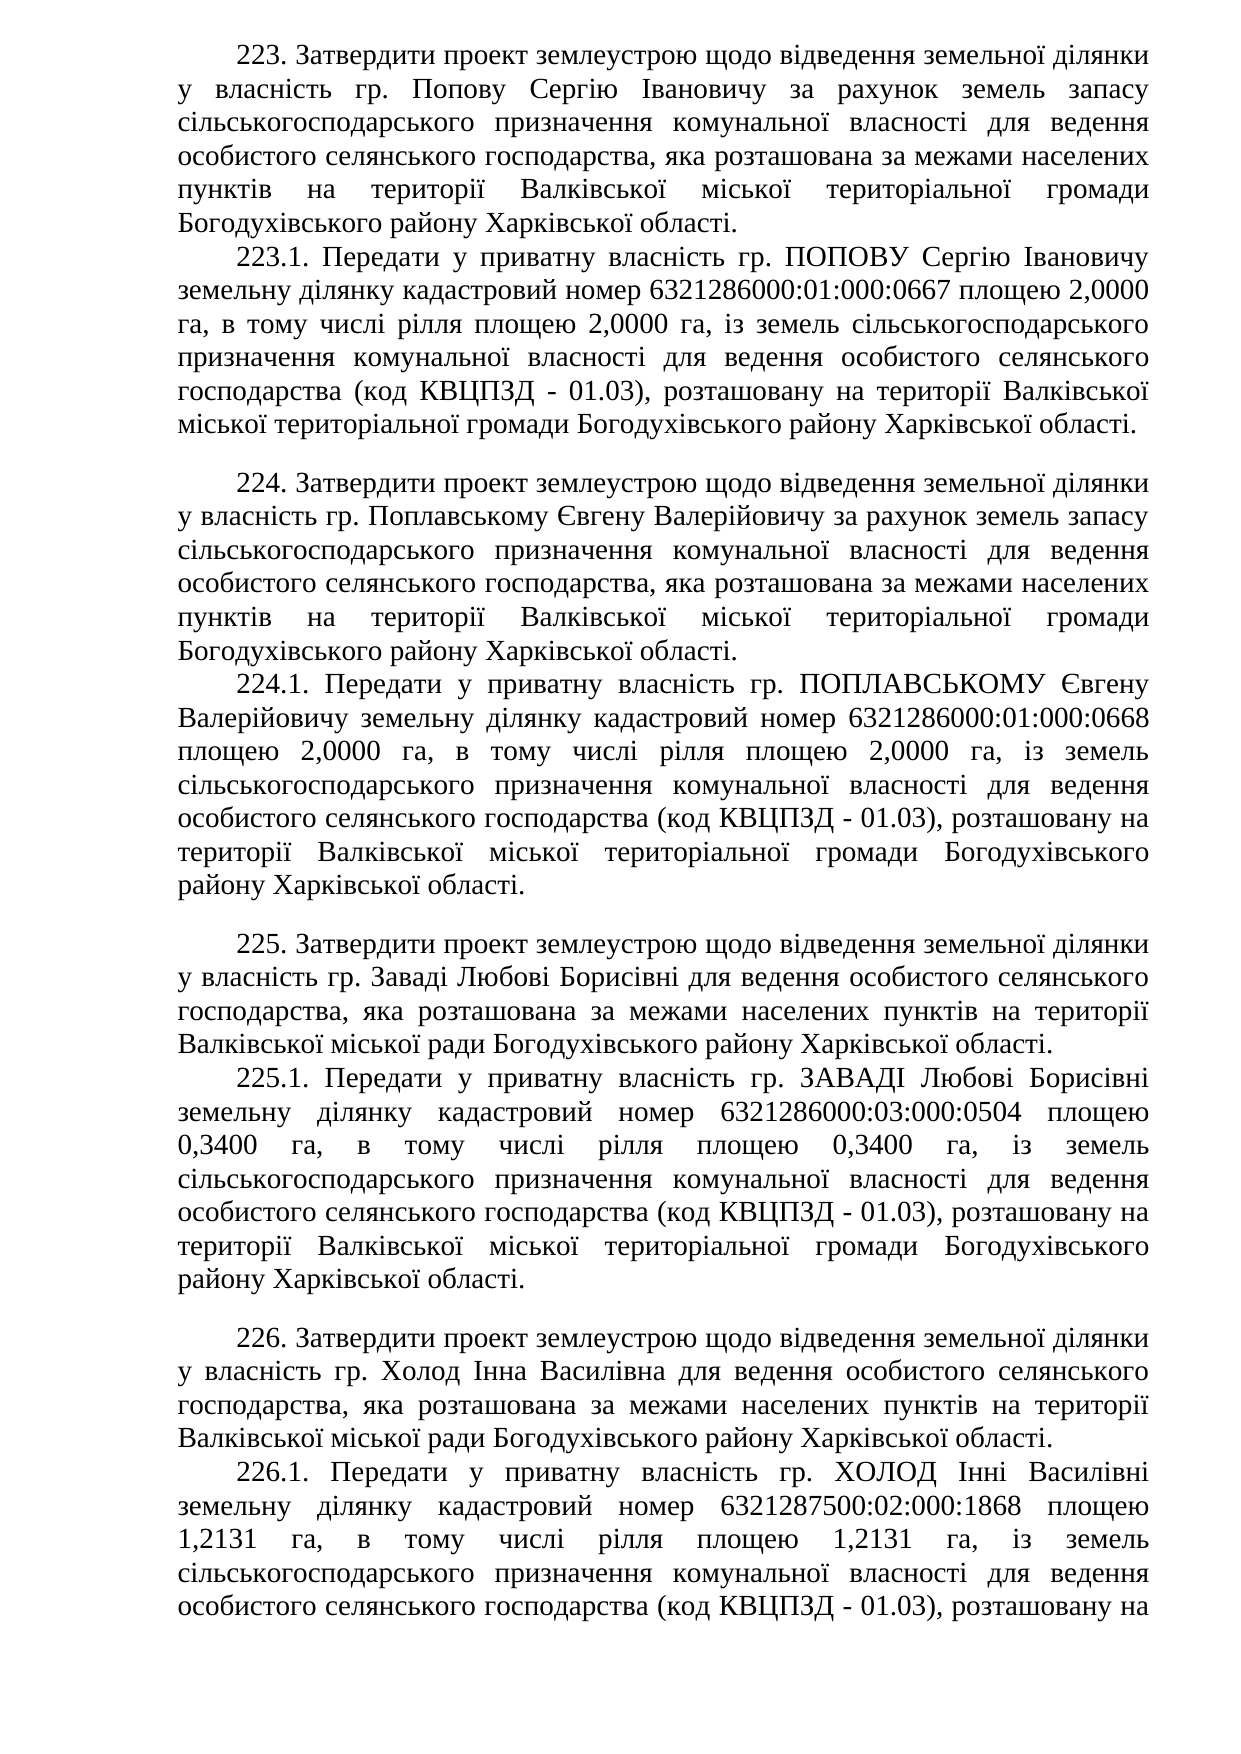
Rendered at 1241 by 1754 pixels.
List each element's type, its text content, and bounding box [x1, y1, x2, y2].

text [177, 1454, 1150, 1622]
text 224.1. Передати у приватну власність гр. ПОПЛАВСЬКОМУ Євгену Валерійовичу земельну ділянку кадастровий номер 6321286000:01:000:0668 площею 2,0000 га, в тому числі рілля площею 2,0000 га, із земель сільськогосподарського призначення комунальної власності для ведення особистого селянського господарства (код КВЦПЗД - 01.03), розташовану на території Валківської міської територіальної громади Богодухівського району Харківської області. [177, 666, 1150, 901]
text 225. Затвердити проект землеустрою щодо відведення земельної ділянки у власність гр. Заваді Любові Борисівні для ведення особистого селянського господарства, яка розташована за межами населених пунктів на території Валківської міської ради Богодухівського району Харківської області. [177, 926, 1150, 1060]
text 225.1. Передати у приватну власність гр. ЗАВАДІ Любові Борисівні земельну ділянку кадастровий номер 6321286000:03:000:0504 площею 0,3400 га, в тому числі рілля площею 0,3400 га, із земель сільськогосподарського призначення комунальної власності для ведення особистого селянського господарства (код КВЦПЗД - 01.03), розташовану на території Валківської міської територіальної громади Богодухівського району Харківської області. [177, 1060, 1150, 1295]
text 223.1. Передати у приватну власність гр. ПОПОВУ Сергію Івановичу земельну ділянку кадастровий номер 6321286000:01:000:0667 площею 2,0000 га, в тому числі рілля площею 2,0000 га, із земель сільськогосподарського призначення комунальної власності для ведення особистого селянського господарства (код КВЦПЗД - 01.03), розташовану на території Валківської міської територіальної громади Богодухівського району Харківської області. [177, 239, 1150, 440]
text 223. Затвердити проект землеустрою щодо відведення земельної ділянки у власність гр. Попову Сергію Івановичу за рахунок земель запасу сільськогосподарського призначення комунальної власності для ведення особистого селянського господарства, яка розташована за межами населених пунктів на території Валківської міської територіальної громади Богодухівського району Харківської області. [177, 37, 1150, 239]
text 224. Затвердити проект землеустрою щодо відведення земельної ділянки у власність гр. Поплавському Євгену Валерійовичу за рахунок земель запасу сільськогосподарського призначення комунальної власності для ведення особистого селянського господарства, яка розташована за межами населених пунктів на території Валківської міської територіальної громади Богодухівського району Харківської області. [177, 465, 1150, 666]
text 226. Затвердити проект землеустрою щодо відведення земельної ділянки у власність гр. Холод Інна Василівна для ведення особистого селянського господарства, яка розташована за межами населених пунктів на території Валківської міської ради Богодухівського району Харківської області. [177, 1320, 1150, 1454]
